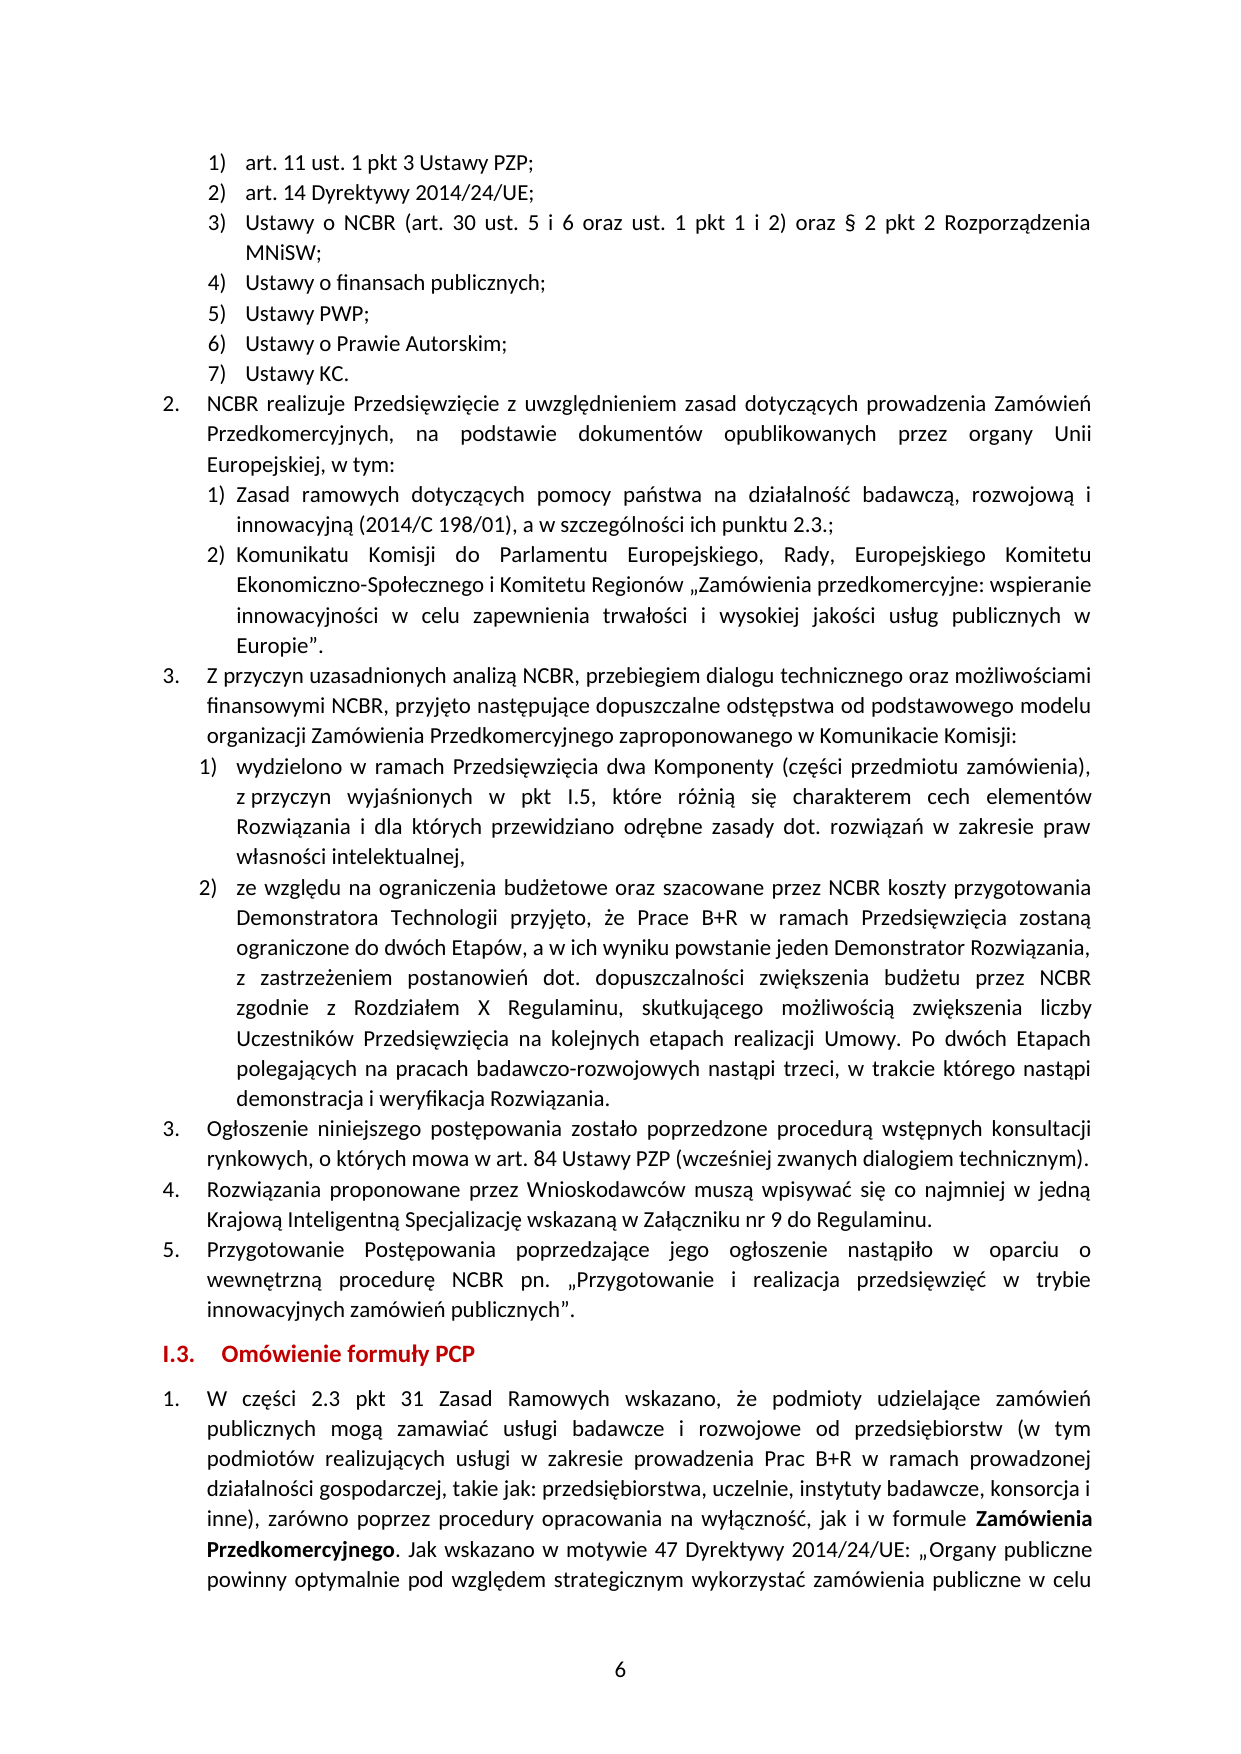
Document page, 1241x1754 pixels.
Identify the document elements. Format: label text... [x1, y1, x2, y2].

list Przygotowanie Postępowania poprzedzające jego ogłoszenie nastąpiło w oparciu o wewnętrzną procedurę NCBR pn. „Przygotowanie i realizacja przedsięwzięć w trybie innowacyjnych zamówień publicznych”. [162, 1235, 1093, 1323]
subtitle Omówienie formuły PCP [162, 1338, 1093, 1369]
list ze względu na ograniczenia budżetowe oraz szacowane przez NCBR koszty przygotowania Demonstratora Technologii przyjęto, że Prace B+R w ramach Przedsięwzięcia zostaną ograniczone do dwóch Etapów, a w ich wyniku powstanie jeden Demonstrator Rozwiązania, z zastrzeżeniem postanowień dot. dopuszczalności zwiększenia budżetu przez NCBR zgodnie z Rozdziałem X Regulaminu, skutkującego możliwością zwiększenia liczby Uczestników Przedsięwzięcia na kolejnych etapach realizacji Umowy. Po dwóch Etapach polegających na pracach badawczo-rozwojowych nastąpi trzeci, w trakcie którego nastąpi demonstracja i weryfikacja Rozwiązania. [199, 873, 1093, 1112]
list Komunikatu Komisji do Parlamentu Europejskiego, Rady, Europejskiego Komitetu Ekonomiczno-Społecznego i Komitetu Regionów „Zamówienia przedkomercyjne: wspieranie innowacyjności w celu zapewnienia trwałości i wysokiej jakości usług publicznych w Europie”. [207, 540, 1093, 659]
list wydzielono w ramach Przedsięwzięcia dwa Komponenty (części przedmiotu zamówienia), z przyczyn wyjaśnionych w pkt 1.5, które różnią się charakterem cech elementów Rozwiązania i dla których przewidziano odrębne zasady dot. rozwiązań w zakresie praw własności intelektualnej, [199, 752, 1093, 870]
list Ustawy o finansach publicznych; [208, 268, 1093, 296]
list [162, 1384, 1093, 1593]
list Zasad ramowych dotyczących pomocy państwa na działalność badawczą, rozwojową i innowacyjną (2014/C 198/01), a w szczególności ich punktu 2.3.; [207, 480, 1093, 538]
list Z przyczyn uzasadnionych analizą NCBR, przebiegiem dialogu technicznego oraz możliwościami finansowymi NCBR, przyjęto następujące dopuszczalne odstępstwa od podstawowego modelu organizacji Zamówienia Przedkomercyjnego zaproponowanego w Komunikacie Komisji: [162, 661, 1093, 749]
list art. 14 Dyrektywy 2014/24/UE; [208, 178, 1093, 206]
list Ustawy PWP; [208, 299, 1093, 327]
list NCBR realizuje Przedsięwzięcie z uwzględnieniem zasad dotyczących prowadzenia Zamówień Przedkomercyjnych, na podstawie dokumentów opublikowanych przez organy Unii Europejskiej, w tym: [162, 389, 1093, 478]
list Ustawy o Prawie Autorskim; [208, 329, 1093, 357]
list Ustawy KC. [208, 359, 1093, 387]
list Ustawy o NCBR (art. 30 ust. 5 i 6 oraz ust. 1 pkt 1 i 2) oraz § 2 pkt 2 Rozporządzenia MNiSW; [208, 208, 1093, 266]
list art. 11 ust. 1 pkt 3 Ustawy PZP; [208, 148, 1093, 176]
list Rozwiązania proponowane przez Wnioskodawców muszą wpisywać się co najmniej w jedną Krajową Inteligentną Specjalizację wskazaną w Załączniku nr 9 do Regulaminu. [162, 1175, 1093, 1233]
list Ogłoszenie niniejszego postępowania zostało poprzedzone procedurą wstępnych konsultacji rynkowych, o których mowa w art. 84 Ustawy PZP (wcześniej zwanych dialogiem technicznym). [162, 1114, 1093, 1172]
